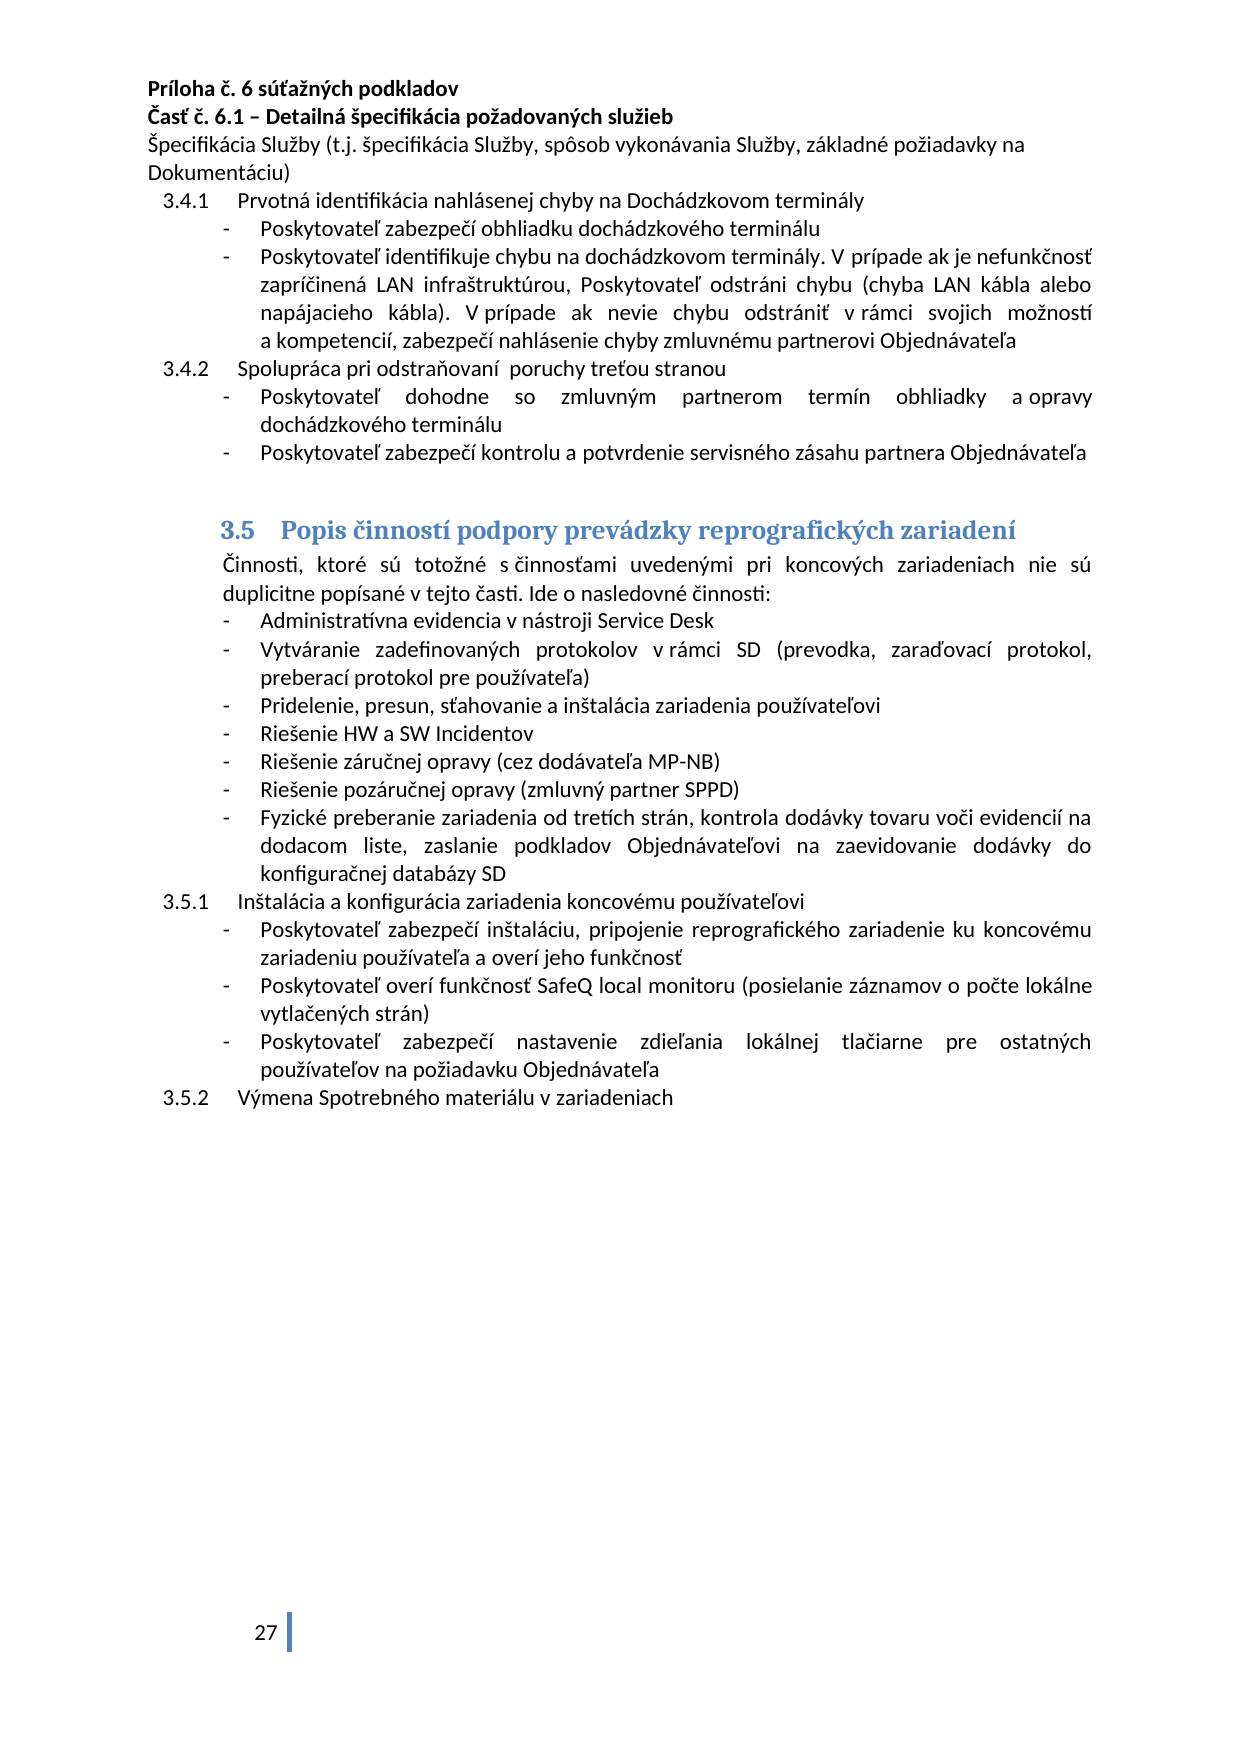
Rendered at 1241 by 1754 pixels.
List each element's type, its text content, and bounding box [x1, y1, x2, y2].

text Spolupráca pri odstraňovaní poruchy treťou stranou [162, 354, 1093, 382]
list Poskytovateľ zabezpečí obhliadku dochádzkového terminálu [223, 214, 1093, 242]
list Fyzické preberanie zariadenia od tretích strán, kontrola dodávky tovaru voči evidencií na dodacom liste, zaslanie podkladov Objednávateľovi na zaevidovanie dodávky do konfiguračnej databázy SD [223, 803, 1093, 887]
list Vytváranie zadefinovaných protokolov v rámci SD (prevodka, zaraďovací protokol, preberací protokol pre používateľa) [223, 635, 1093, 691]
list Poskytovateľ dohodne so zmluvným partnerom termín obhliadky a opravy dochádzkového terminálu [223, 382, 1093, 438]
list Poskytovateľ zabezpečí inštaláciu, pripojenie reprografického zariadenie ku koncovému zariadeniu používateľa a overí jeho funkčnosť [223, 915, 1093, 971]
list Riešenie HW a SW Incidentov [223, 719, 1093, 747]
list Činnosti, ktoré sú totožné s činnosťami uvedenými pri koncových zariadeniach nie sú duplicitne popísané v tejto časti. Ide o nasledovné činnosti: [223, 551, 1093, 607]
list Poskytovateľ zabezpečí kontrolu a potvrdenie servisného zásahu partnera Objednávateľa [223, 438, 1093, 466]
text Inštalácia a konfigurácia zariadenia koncovému používateľovi [162, 887, 1093, 915]
list Poskytovateľ overí funkčnosť SafeQ local monitoru (posielanie záznamov o počte lokálne vytlačených strán) [223, 971, 1093, 1027]
list Poskytovateľ identifikuje chybu na dochádzkovom terminály. V prípade ak je nefunkčnosť zapríčinená LAN infraštruktúrou, Poskytovateľ odstráni chybu (chyba LAN kábla alebo napájacieho kábla). V prípade ak nevie chybu odstrániť v rámci svojich možností a kompetencií, zabezpečí nahlásenie chyby zmluvnému partnerovi Objednávateľa [223, 242, 1093, 354]
list Riešenie záručnej opravy (cez dodávateľa MP-NB) [223, 747, 1093, 775]
list Riešenie pozáručnej opravy (zmluvný partner SPPD) [223, 775, 1093, 803]
text Prvotná identifikácia nahlásenej chyby na Dochádzkovom terminály [162, 186, 1093, 214]
list Administratívna evidencia v nástroji Service Desk [223, 607, 1093, 635]
text Výmena Spotrebného materiálu v zariadeniach [162, 1083, 1093, 1111]
list Poskytovateľ zabezpečí nastavenie zdieľania lokálnej tlačiarne pre ostatných používateľov na požiadavku Objednávateľa [223, 1027, 1093, 1083]
subtitle Popis činností podpory prevádzky reprografických zariadení [221, 515, 1093, 546]
list Pridelenie, presun, sťahovanie a inštalácia zariadenia používateľovi [223, 691, 1093, 719]
